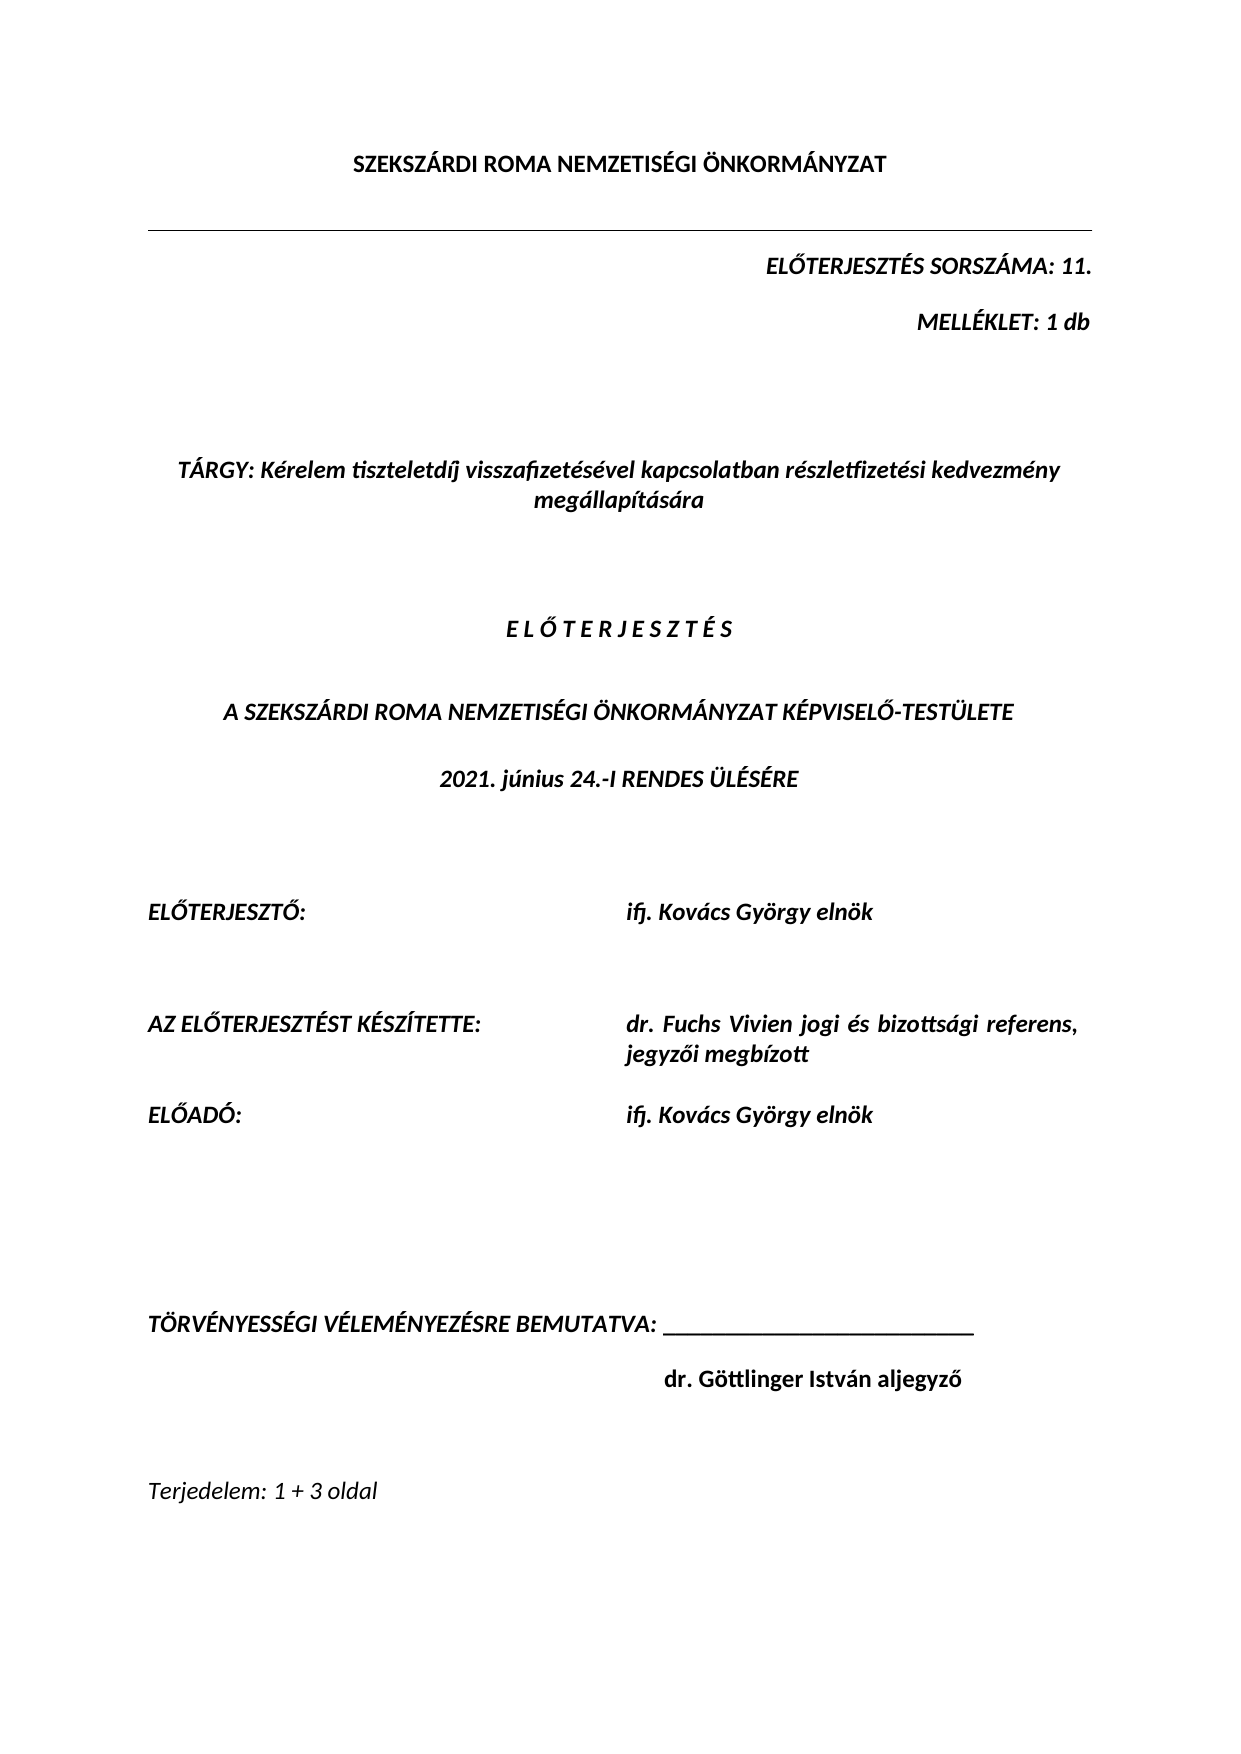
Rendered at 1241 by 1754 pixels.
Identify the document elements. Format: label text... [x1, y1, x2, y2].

text TÖRVÉNYESSÉGI VÉLEMÉNYEZÉSRE BEMUTATVA: _________________________ [148, 1308, 1092, 1338]
text MELLÉKLET: 1 db [148, 306, 1092, 337]
table_header ELŐTERJESZTŐ: [137, 896, 615, 1008]
text Terjedelem: 1 + 3 oldal [148, 1475, 1092, 1506]
text dr. Göttlinger István aljegyző [590, 1363, 1092, 1394]
table_cell dr. Fuchs Vivien jogi és bizottsági referens, jegyzői megbízott ifj. Kovács György elnök [615, 1008, 1092, 1308]
table_header ifj. Kovács György elnök [615, 896, 1092, 1008]
text TÁRGY: Kérelem tiszteletdíj visszafizetésével kapcsolatban részletfizetési kedvezmény megállapítására [148, 454, 1092, 515]
table_cell AZ ELŐTERJESZTÉST KÉSZÍTETTE: ELŐADÓ: [137, 1008, 615, 1308]
text ELŐTERJESZTÉS SORSZÁMA: 11. [148, 251, 1092, 281]
text E L Ő T E R J E S Z T É S [148, 613, 1092, 644]
text 2021. június 24.-I RENDES ÜLÉSÉRE [148, 763, 1092, 794]
text A SZEKSZÁRDI ROMA NEMZETISÉGI ÖNKORMÁNYZAT KÉPVISELŐ-TESTÜLETE [148, 697, 1092, 727]
text SZEKSZÁRDI ROMA NEMZETISÉGI ÖNKORMÁNYZAT [148, 148, 1092, 178]
